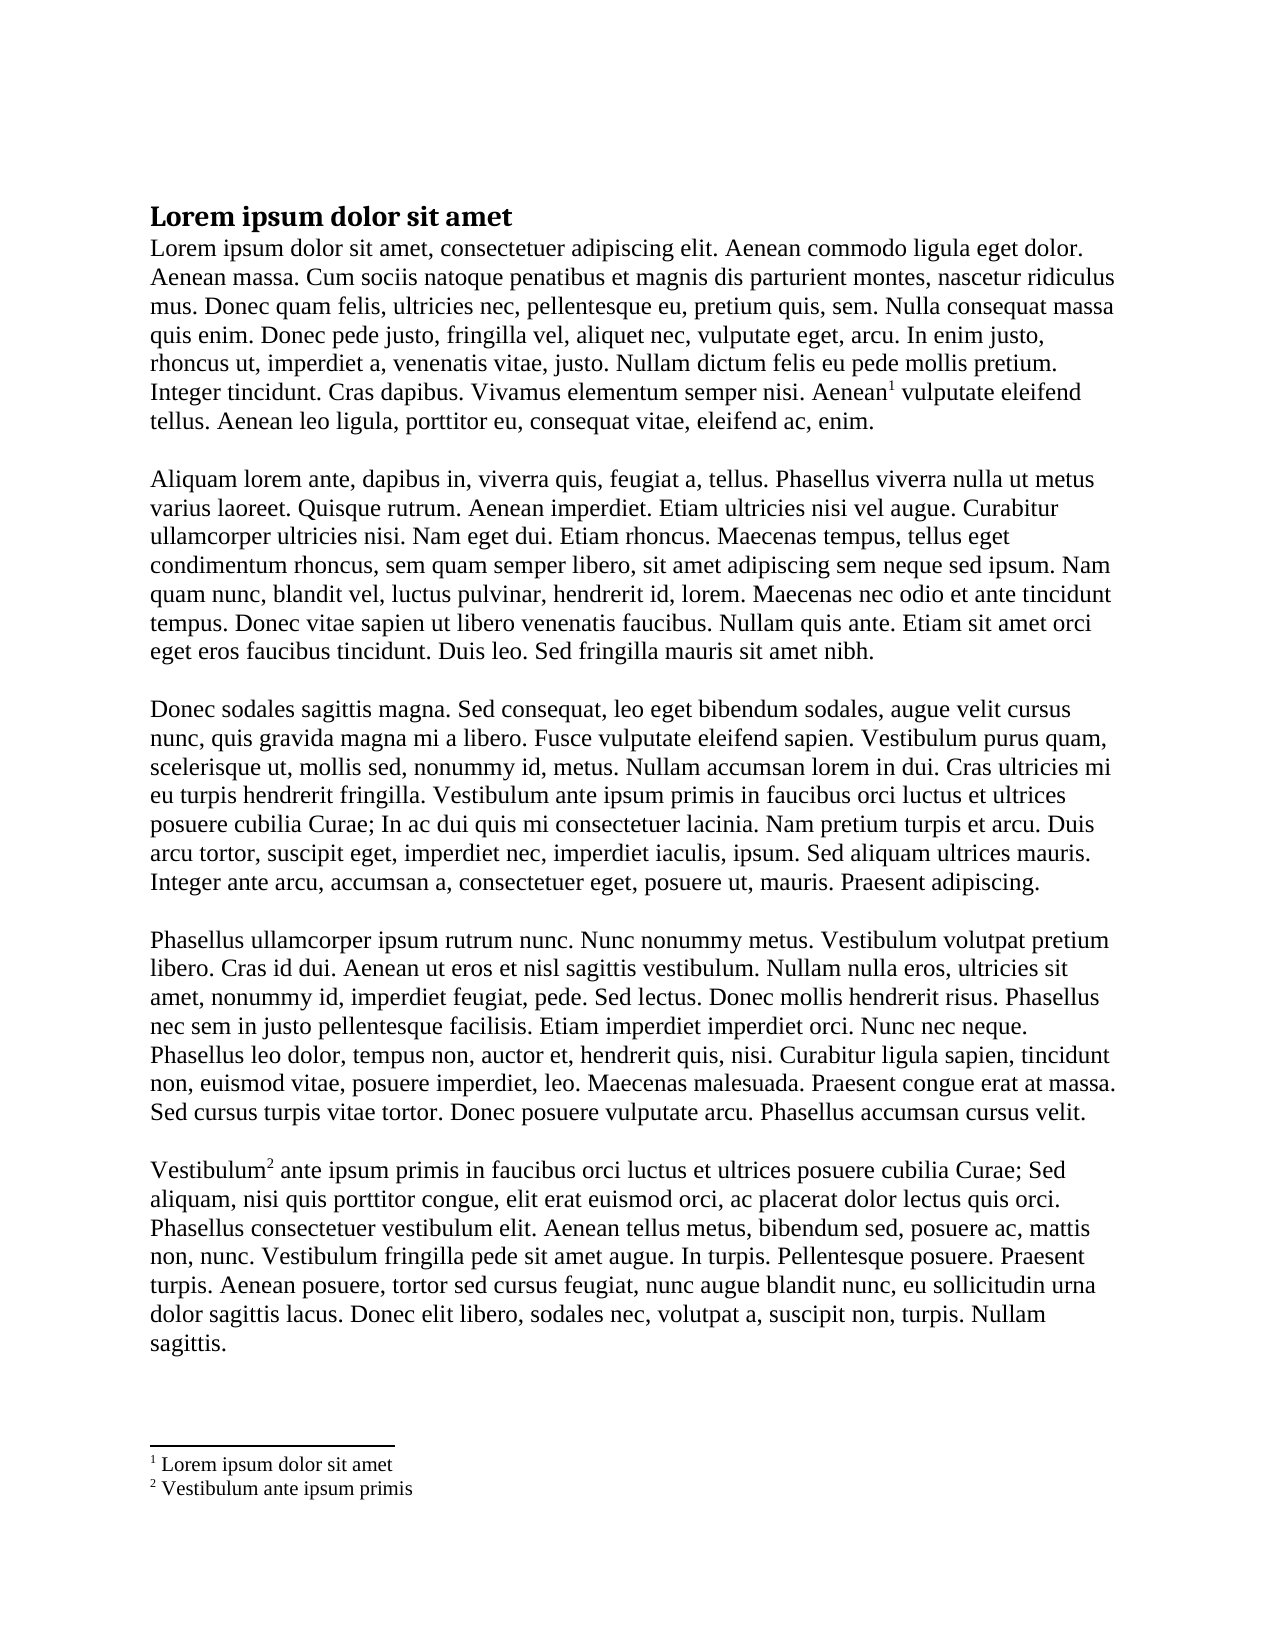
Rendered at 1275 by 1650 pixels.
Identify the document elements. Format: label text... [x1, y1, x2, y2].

subtitle Lorem ipsum dolor sit amet [150, 200, 1125, 233]
text Phasellus ullamcorper ipsum rutrum nunc. Nunc nonummy metus. Vestibulum volutpat pretium libero. Cras id dui. Aenean ut eros et nisl sagittis vestibulum. Nullam nulla eros, ultricies sit amet, nonummy id, imperdiet feugiat, pede. Sed lectus. Donec mollis hendrerit risus. Phasellus nec sem in justo pellentesque facilisis. Etiam imperdiet imperdiet orci. Nunc nec neque. Phasellus leo dolor, tempus non, auctor et, hendrerit quis, nisi. Curabitur ligula sapien, tincidunt non, euismod vitae, posuere imperdiet, leo. Maecenas malesuada. Praesent congue erat at massa. Sed cursus turpis vitae tortor. Donec posuere vulputate arcu. Phasellus accumsan cursus velit. [150, 925, 1125, 1126]
text Vestibulum ante ipsum primis in faucibus orci luctus et ultrices posuere cubilia Curae; Sed aliquam, nisi quis porttitor congue, elit erat euismod orci, ac placerat dolor lectus quis orci. Phasellus consectetuer vestibulum elit. Aenean tellus metus, bibendum sed, posuere ac, mattis non, nunc. Vestibulum fringilla pede sit amet augue. In turpis. Pellentesque posuere. Praesent turpis. Aenean posuere, tortor sed cursus feugiat, nunc augue blandit nunc, eu sollicitudin urna dolor sagittis lacus. Donec elit libero, sodales nec, volutpat a, suscipit non, turpis. Nullam sagittis. [150, 1155, 1125, 1356]
text Donec sodales sagittis magna. Sed consequat, leo eget bibendum sodales, augue velit cursus nunc, quis gravida magna mi a libero. Fusce vulputate eleifend sapien. Vestibulum purus quam, scelerisque ut, mollis sed, nonummy id, metus. Nullam accumsan lorem in dui. Cras ultricies mi eu turpis hendrerit fringilla. Vestibulum ante ipsum primis in faucibus orci luctus et ultrices posuere cubilia Curae; In ac dui quis mi consectetuer lacinia. Nam pretium turpis et arcu. Duis arcu tortor, suscipit eget, imperdiet nec, imperdiet iaculis, ipsum. Sed aliquam ultrices mauris. Integer ante arcu, accumsan a, consectetuer eget, posuere ut, mauris. Praesent adipiscing. [150, 694, 1125, 896]
text Lorem ipsum dolor sit amet, consectetuer adipiscing elit. Aenean commodo ligula eget dolor. Aenean massa. Cum sociis natoque penatibus et magnis dis parturient montes, nascetur ridiculus mus. Donec quam felis, ultricies nec, pellentesque eu, pretium quis, sem. Nulla consequat massa quis enim. Donec pede justo, fringilla vel, aliquet nec, vulputate eget, arcu. In enim justo, rhoncus ut, imperdiet a, venenatis vitae, justo. Nullam dictum felis eu pede mollis pretium. Integer tincidunt. Cras dapibus. Vivamus elementum semper nisi. Aenean vulputate eleifend tellus. Aenean leo ligula, porttitor eu, consequat vitae, eleifend ac, enim. [150, 233, 1125, 435]
text Aliquam lorem ante, dapibus in, viverra quis, feugiat a, tellus. Phasellus viverra nulla ut metus varius laoreet. Quisque rutrum. Aenean imperdiet. Etiam ultricies nisi vel augue. Curabitur ullamcorper ultricies nisi. Nam eget dui. Etiam rhoncus. Maecenas tempus, tellus eget condimentum rhoncus, sem quam semper libero, sit amet adipiscing sem neque sed ipsum. Nam quam nunc, blandit vel, luctus pulvinar, hendrerit id, lorem. Maecenas nec odio et ante tincidunt tempus. Donec vitae sapien ut libero venenatis faucibus. Nullam quis ante. Etiam sit amet orci eget eros faucibus tincidunt. Duis leo. Sed fringilla mauris sit amet nibh. [150, 464, 1125, 665]
